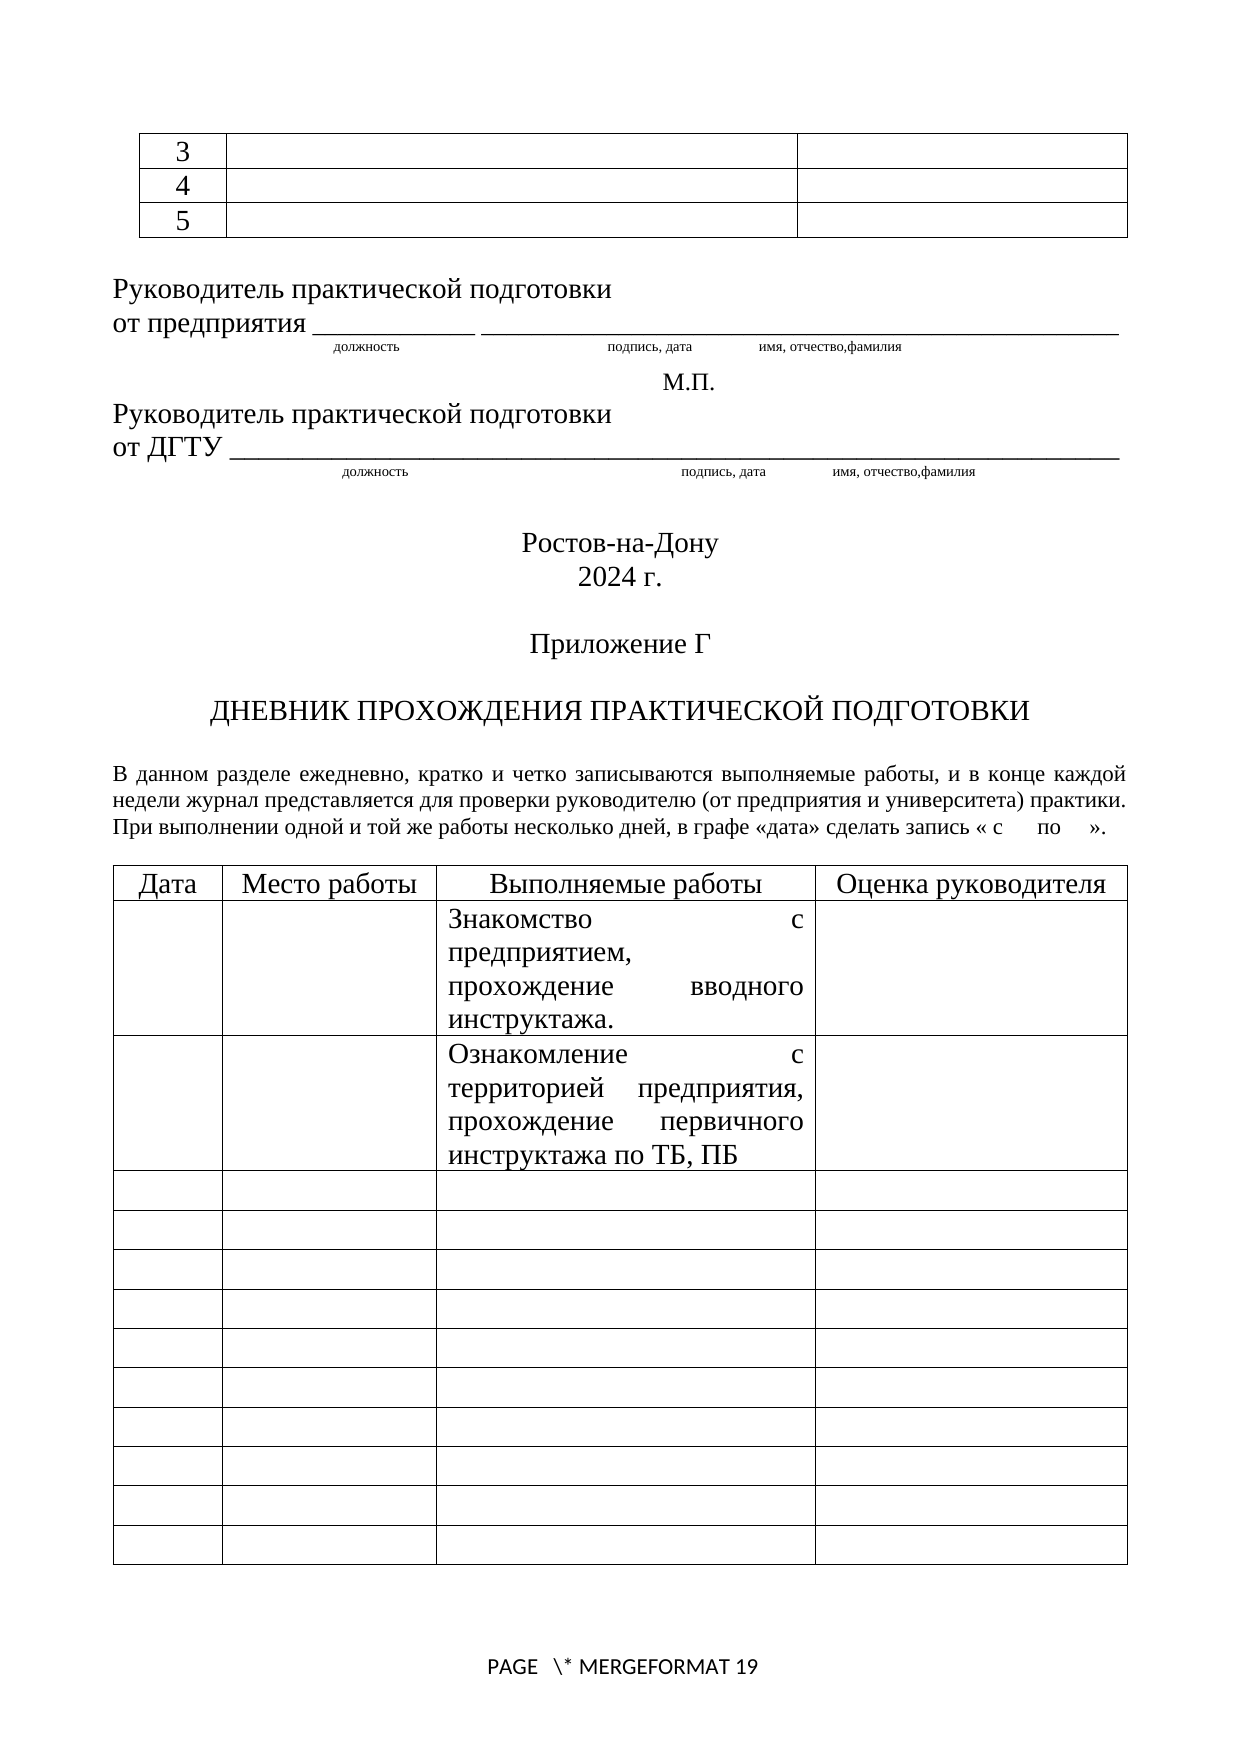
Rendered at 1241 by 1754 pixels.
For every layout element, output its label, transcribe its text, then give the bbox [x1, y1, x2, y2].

table_cell [437, 1368, 815, 1407]
table_cell [816, 1250, 1127, 1288]
text Руководитель практической подготовки [112, 396, 1128, 429]
text должность подпись, дата имя, отчество,фамилия [112, 463, 1128, 492]
table_cell [114, 1250, 222, 1288]
table_cell [437, 1408, 815, 1446]
table_cell [227, 203, 797, 237]
table_cell [798, 169, 1127, 202]
table_cell [223, 1408, 436, 1446]
table_cell [816, 1171, 1127, 1210]
table_cell [437, 1290, 815, 1328]
text М.П. [112, 367, 1128, 396]
table_cell [114, 1329, 222, 1367]
table_cell [816, 901, 1127, 1035]
table_cell [223, 1171, 436, 1210]
table_cell [114, 1526, 222, 1564]
text 2024 г. [112, 559, 1128, 592]
table_cell [816, 1447, 1127, 1485]
table_cell [816, 1486, 1127, 1525]
table_cell [223, 1368, 436, 1407]
table_cell [816, 1329, 1127, 1367]
text от ДГТУ _____________________________________________________________ [112, 429, 1128, 463]
table_cell [437, 1486, 815, 1525]
table_cell [223, 1036, 436, 1170]
table_header Дата [114, 866, 222, 900]
table_cell [798, 203, 1127, 237]
table_cell [223, 1290, 436, 1328]
text В данном разделе ежедневно, кратко и четко записываются выполняемые работы, и в конце каждой недели журнал представляется для проверки руководителю (от предприятия и университета) практики. При выполнении одной и той же работы несколько дней, в графе «дата» сделать запись « с по ». [112, 760, 1128, 839]
table_cell [114, 1036, 222, 1170]
text Руководитель практической подготовки [112, 271, 1128, 305]
table_cell [114, 1290, 222, 1328]
text должность подпись, дата имя, отчество,фамилия [112, 338, 1128, 367]
table_cell [223, 1447, 436, 1485]
table_cell [437, 1171, 815, 1210]
table_cell 4 [140, 169, 226, 202]
table_cell [114, 1408, 222, 1446]
table_cell [227, 134, 797, 167]
table_cell [437, 1211, 815, 1249]
table_cell [114, 1368, 222, 1407]
text Приложение Г [112, 626, 1128, 659]
table_cell [816, 1526, 1127, 1564]
table_cell [223, 1486, 436, 1525]
table_cell [114, 1447, 222, 1485]
text ДНЕВНИК ПРОХОЖДЕНИЯ ПРАКТИЧЕСКОЙ ПОДГОТОВКИ [112, 693, 1128, 726]
table_cell 3 [140, 134, 226, 167]
table_cell [114, 1211, 222, 1249]
table_cell [223, 1329, 436, 1367]
table_cell [223, 1526, 436, 1564]
table_cell [223, 1250, 436, 1288]
table_cell [437, 1250, 815, 1288]
table_cell [114, 1171, 222, 1210]
table_cell [816, 1036, 1127, 1170]
table_cell [437, 1526, 815, 1564]
table_cell [227, 169, 797, 202]
table_cell [437, 1447, 815, 1485]
table_cell [816, 1408, 1127, 1446]
table_cell Знакомство с предприятием, прохождение вводного инструктажа. [437, 901, 815, 1035]
table_header Оценка руководителя [816, 866, 1127, 900]
table_cell [223, 1211, 436, 1249]
text Ростов-на-Дону [112, 525, 1128, 559]
table_cell [816, 1211, 1127, 1249]
table_header Выполняемые работы [437, 866, 815, 900]
table_cell [114, 1486, 222, 1525]
table_cell [816, 1368, 1127, 1407]
text от предприятия _____________ ___________________________________________________ [112, 305, 1128, 338]
table_cell [798, 134, 1127, 167]
table_header Место работы [223, 866, 436, 900]
table_cell Ознакомление с территорией предприятия, прохождение первичного инструктажа по ТБ, ПБ [437, 1036, 815, 1170]
table_cell [437, 1329, 815, 1367]
table_cell [223, 901, 436, 1035]
table_cell [816, 1290, 1127, 1328]
table_cell [114, 901, 222, 1035]
table_cell 5 [140, 203, 226, 237]
